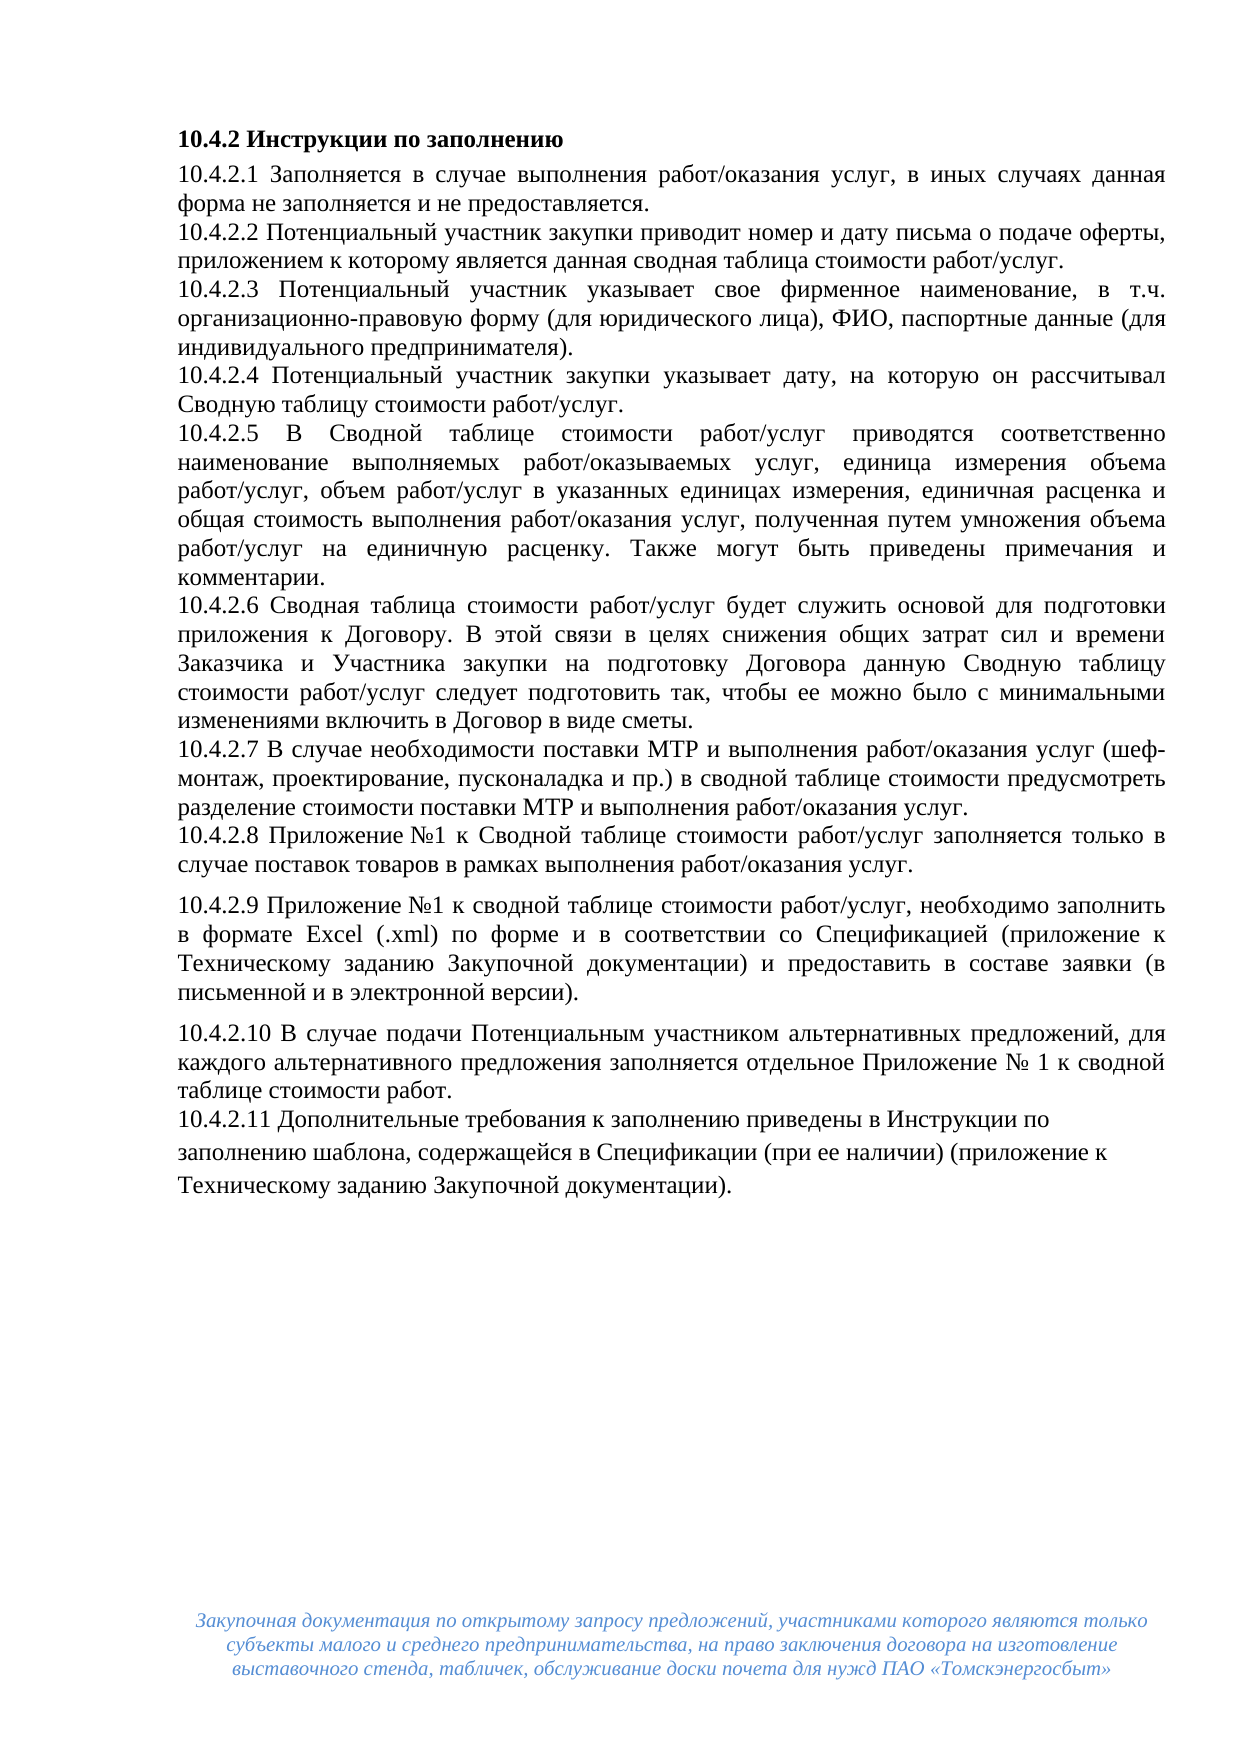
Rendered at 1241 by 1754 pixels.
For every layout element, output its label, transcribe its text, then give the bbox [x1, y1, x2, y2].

text 10.4.2.10 В случае подачи Потенциальным участником альтернативных предложений, для каждого альтернативного предложения заполняется отдельное Приложение № 1 к сводной таблице стоимости работ. [177, 1018, 1167, 1104]
text 10.4.2.7 В случае необходимости поставки МТР и выполнения работ/оказания услуг (шеф-монтаж, проектирование, пусконаладка и пр.) в сводной таблице стоимости предусмотреть разделение стоимости поставки МТР и выполнения работ/оказания услуг. [177, 734, 1167, 821]
text 10.4.2.11 Дополнительные требования к заполнению приведены в Инструкции по заполнению шаблона, содержащейся в Спецификации (при ее наличии) (приложение к Техническому заданию Закупочной документации). [177, 1104, 1167, 1199]
text 10.4.2.6 Сводная таблица стоимости работ/услуг будет служить основой для подготовки приложения к Договору. В этой связи в целях снижения общих затрат сил и времени Заказчика и Участника закупки на подготовку Договора данную Сводную таблицу стоимости работ/услуг следует подготовить так, чтобы ее можно было с минимальными изменениями включить в Договор в виде сметы. [177, 591, 1167, 734]
text 10.4.2.8 Приложение №1 к Сводной таблице стоимости работ/услуг заполняется только в случае поставок товаров в рамках выполнения работ/оказания услуг. [177, 821, 1167, 878]
text 10.4.2.2 Потенциальный участник закупки приводит номер и дату письма о подаче оферты, приложением к которому является данная сводная таблица стоимости работ/услуг. [177, 217, 1167, 274]
text 10.4.2.1 Заполняется в случае выполнения работ/оказания услуг, в иных случаях данная форма не заполняется и не предоставляется. [177, 159, 1167, 217]
text 10.4.2.4 Потенциальный участник закупки указывает дату, на которую он рассчитывал Сводную таблицу стоимости работ/услуг. [177, 361, 1167, 418]
text 10.4.2 Инструкции по заполнению [177, 124, 1167, 153]
text 10.4.2.5 В Сводной таблице стоимости работ/услуг приводятся соответственно наименование выполняемых работ/оказываемых услуг, единица измерения объема работ/услуг, объем работ/услуг в указанных единицах измерения, единичная расценка и общая стоимость выполнения работ/оказания услуг, полученная путем умножения объема работ/услуг на единичную расценку. Также могут быть приведены примечания и комментарии. [177, 418, 1167, 591]
text 10.4.2.9 Приложение №1 к сводной таблице стоимости работ/услуг, необходимо заполнить в формате Excel (.xml) по форме и в соответствии со Спецификацией (приложение к Техническому заданию Закупочной документации) и предоставить в составе заявки (в письменной и в электронной версии). [177, 891, 1167, 1006]
text 10.4.2.3 Потенциальный участник указывает свое фирменное наименование, в т.ч. организационно-правовую форму (для юридического лица), ФИО, паспортные данные (для индивидуального предпринимателя). [177, 274, 1167, 361]
